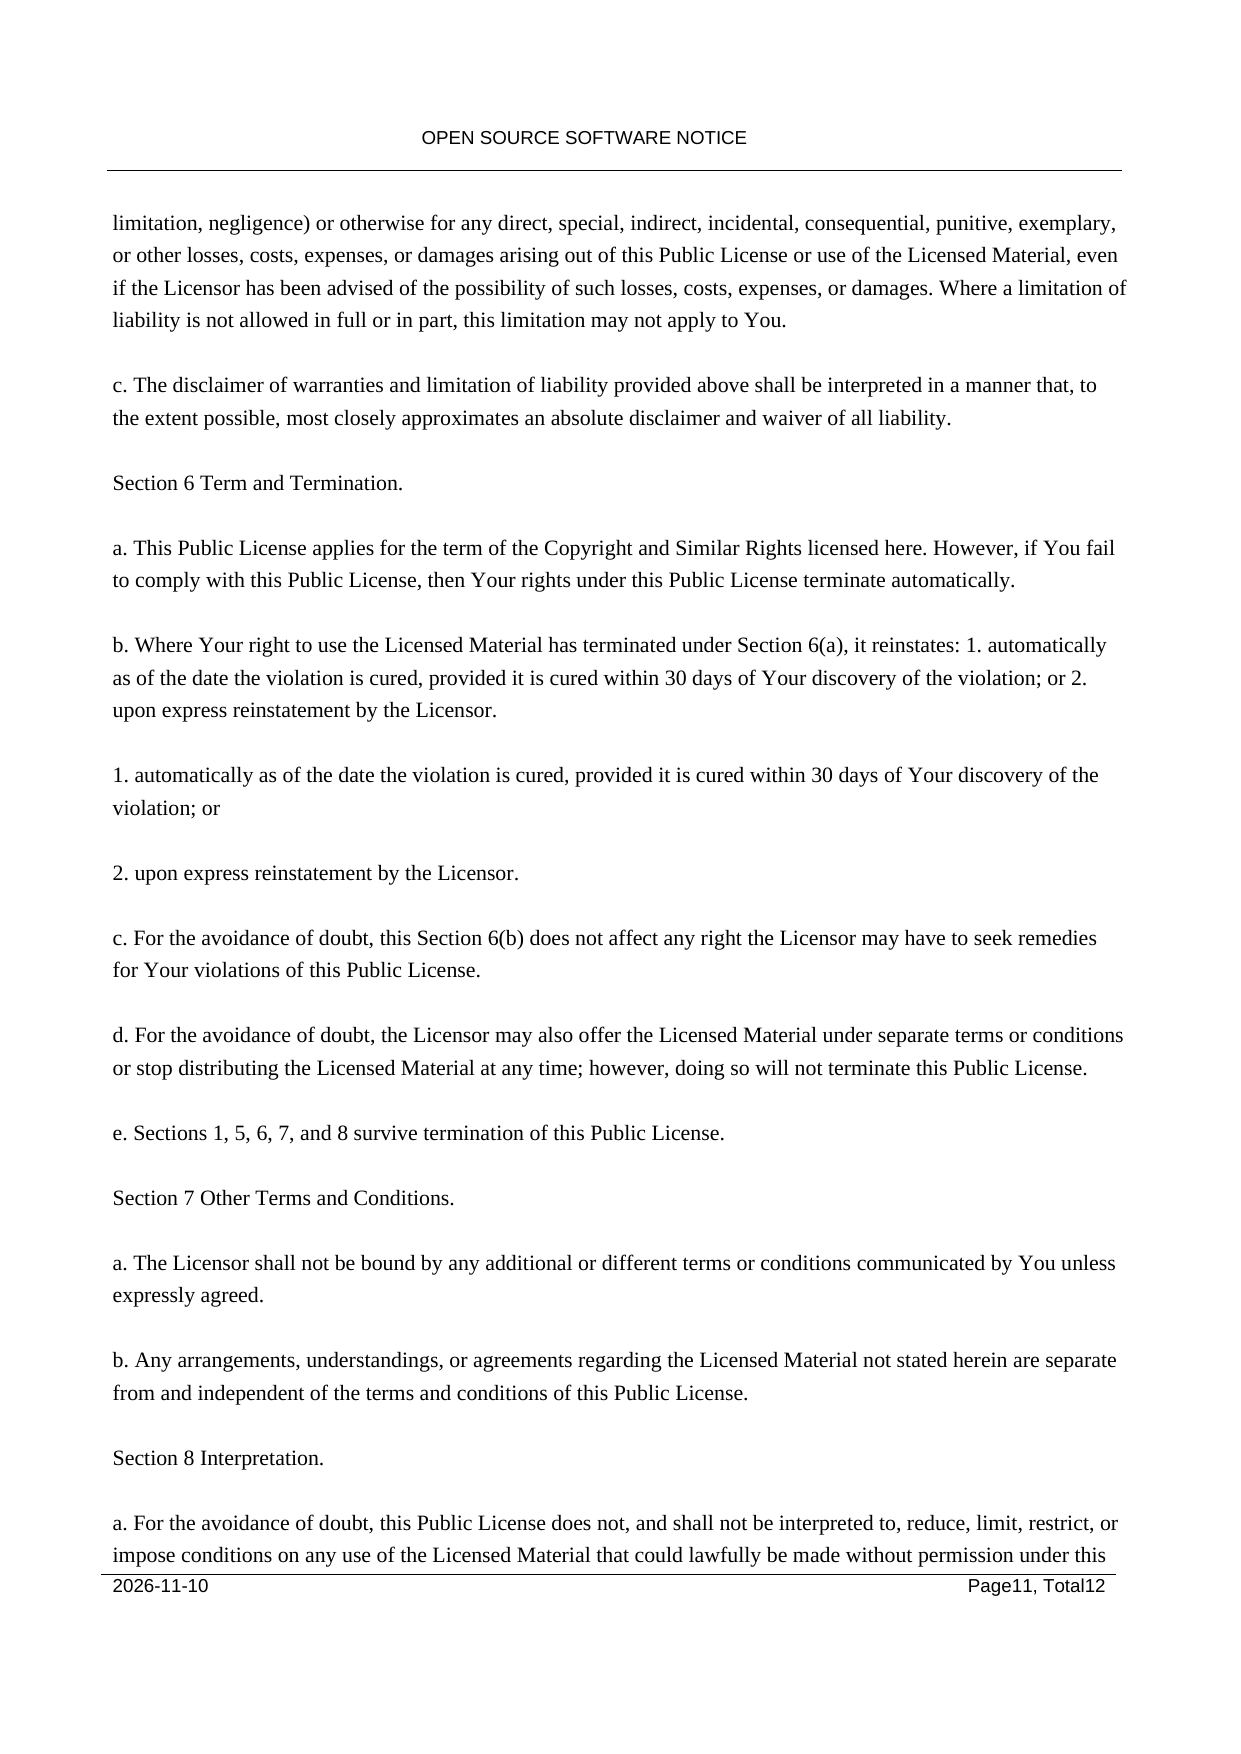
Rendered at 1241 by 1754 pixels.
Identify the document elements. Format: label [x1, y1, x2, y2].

text [112, 206, 1128, 1571]
